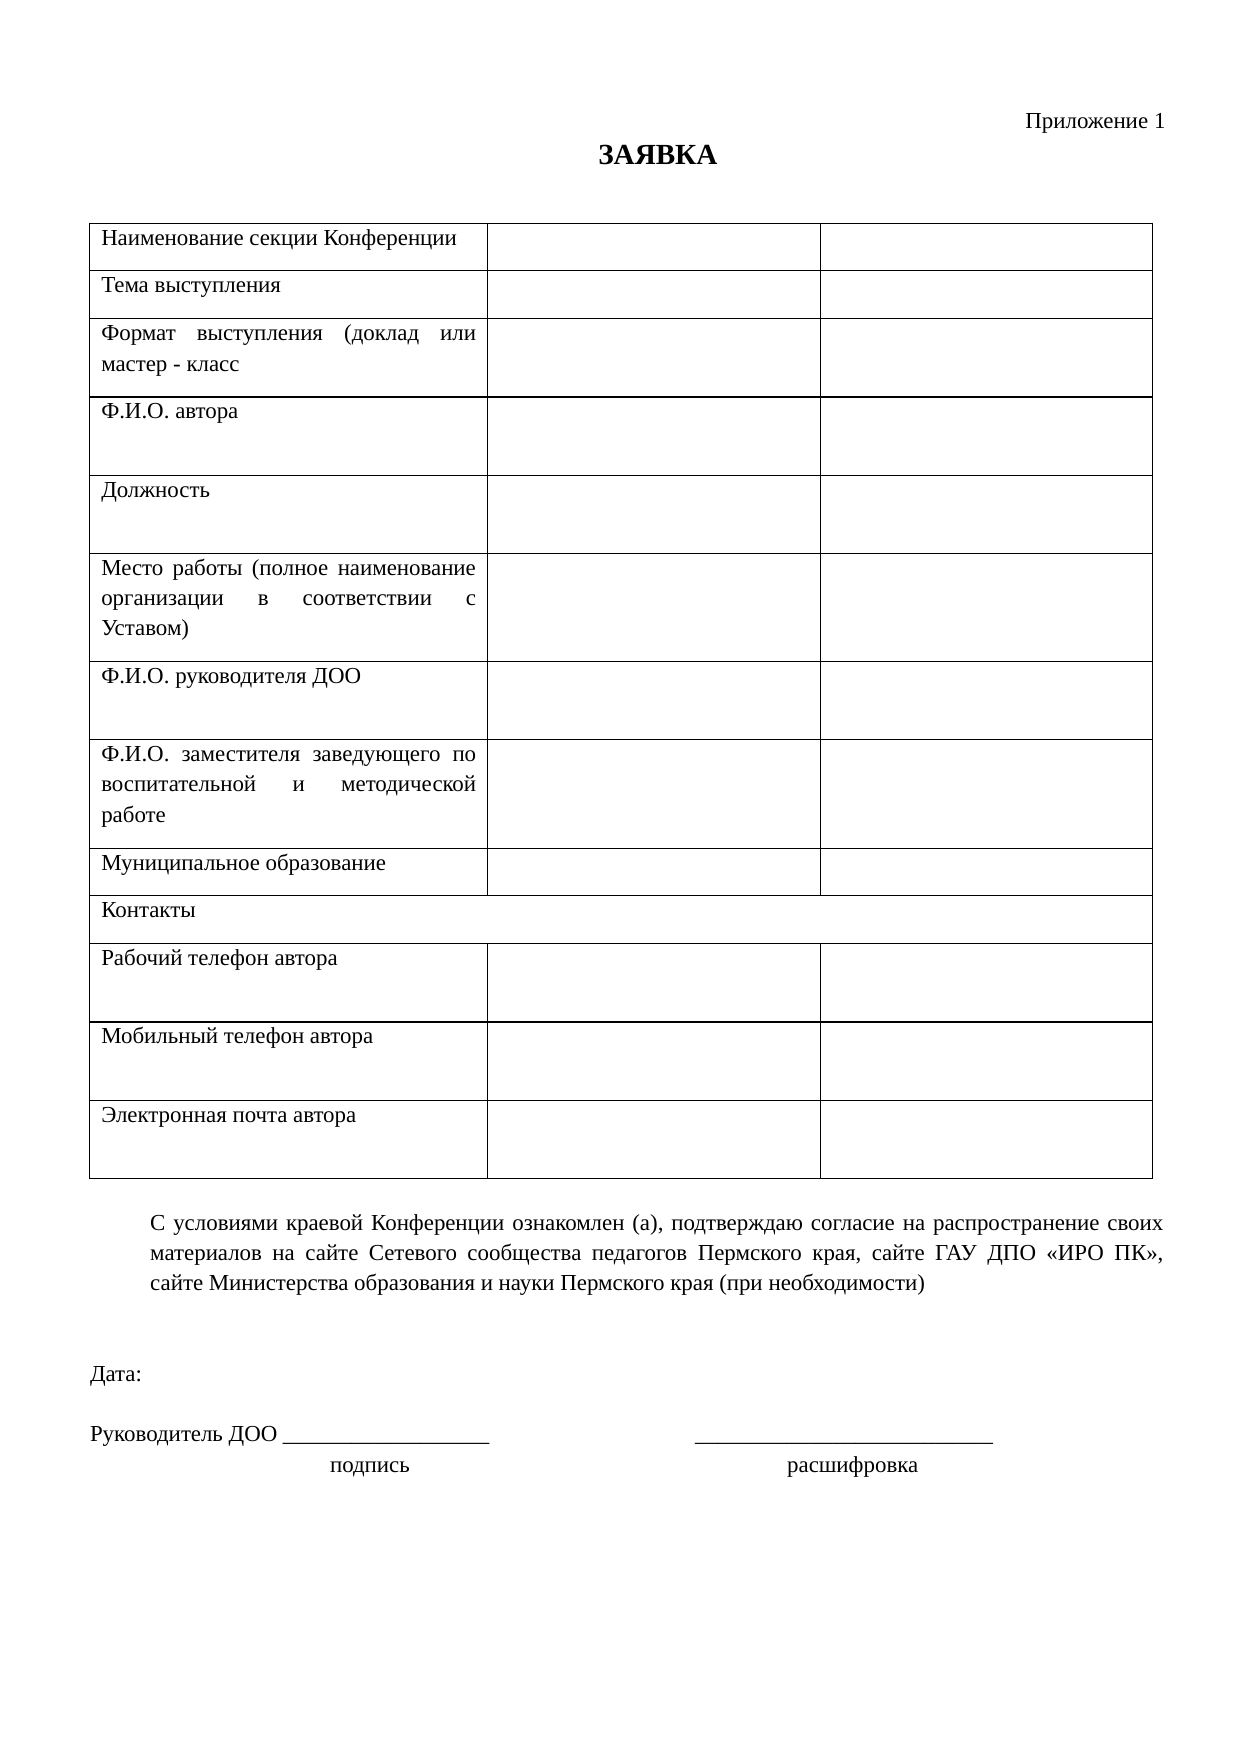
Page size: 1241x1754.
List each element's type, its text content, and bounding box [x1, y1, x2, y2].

text Приложение 1 [150, 107, 1165, 133]
table_cell [488, 1101, 820, 1178]
table_cell [488, 319, 820, 396]
table_cell Электронная почта автора [90, 1101, 487, 1178]
table_cell [821, 849, 1152, 895]
table_cell [488, 554, 820, 661]
table_cell [821, 662, 1152, 739]
table_cell [488, 944, 820, 1021]
table_cell Ф.И.О. автора [90, 398, 487, 474]
table_cell Формат выступления (доклад или мастер - класс [90, 319, 487, 396]
table_cell Место работы (полное наименование организации в соответствии с Уставом) [90, 554, 487, 661]
table_cell Ф.И.О. заместителя заведующего по воспитательной и методической работе [90, 740, 487, 847]
table_cell [821, 1023, 1152, 1099]
text ЗАЯВКА [150, 137, 1165, 171]
table_cell [821, 944, 1152, 1021]
text С условиями краевой Конференции ознакомлен (а), подтверждаю согласие на распространение своих материалов на сайте Сетевого сообщества педагогов Пермского края, сайте ГАУ ДПО «ИРО ПК», сайте Министерства образования и науки Пермского края (при необходимости) [150, 1209, 1165, 1296]
table_cell [821, 271, 1152, 318]
text Руководитель ДОО __________________ __________________________ [90, 1420, 1165, 1447]
table_header [821, 224, 1152, 270]
table_cell [488, 662, 820, 739]
table_cell Рабочий телефон автора [90, 944, 487, 1021]
table_cell [821, 1101, 1152, 1178]
table_cell [488, 271, 820, 318]
table_cell [488, 740, 820, 847]
table_cell Мобильный телефон автора [90, 1023, 487, 1099]
table_cell [488, 398, 820, 474]
table_cell [488, 849, 820, 895]
table_cell Тема выступления [90, 271, 487, 318]
table_cell [821, 476, 1152, 553]
table_header [488, 224, 820, 270]
text Дата: [90, 1360, 1165, 1386]
table_cell Муниципальное образование [90, 849, 487, 895]
table_cell [821, 554, 1152, 661]
table_cell Должность [90, 476, 487, 553]
table_cell Ф.И.О. руководителя ДОО [90, 662, 487, 739]
table_cell [488, 476, 820, 553]
table_cell Контакты [90, 896, 1152, 943]
table_cell [821, 319, 1152, 396]
table_cell [488, 1023, 820, 1099]
table_cell [821, 740, 1152, 847]
text подпись расшифровка [90, 1451, 1165, 1477]
table_header Наименование секции Конференции [90, 224, 487, 270]
table_cell [821, 398, 1152, 474]
